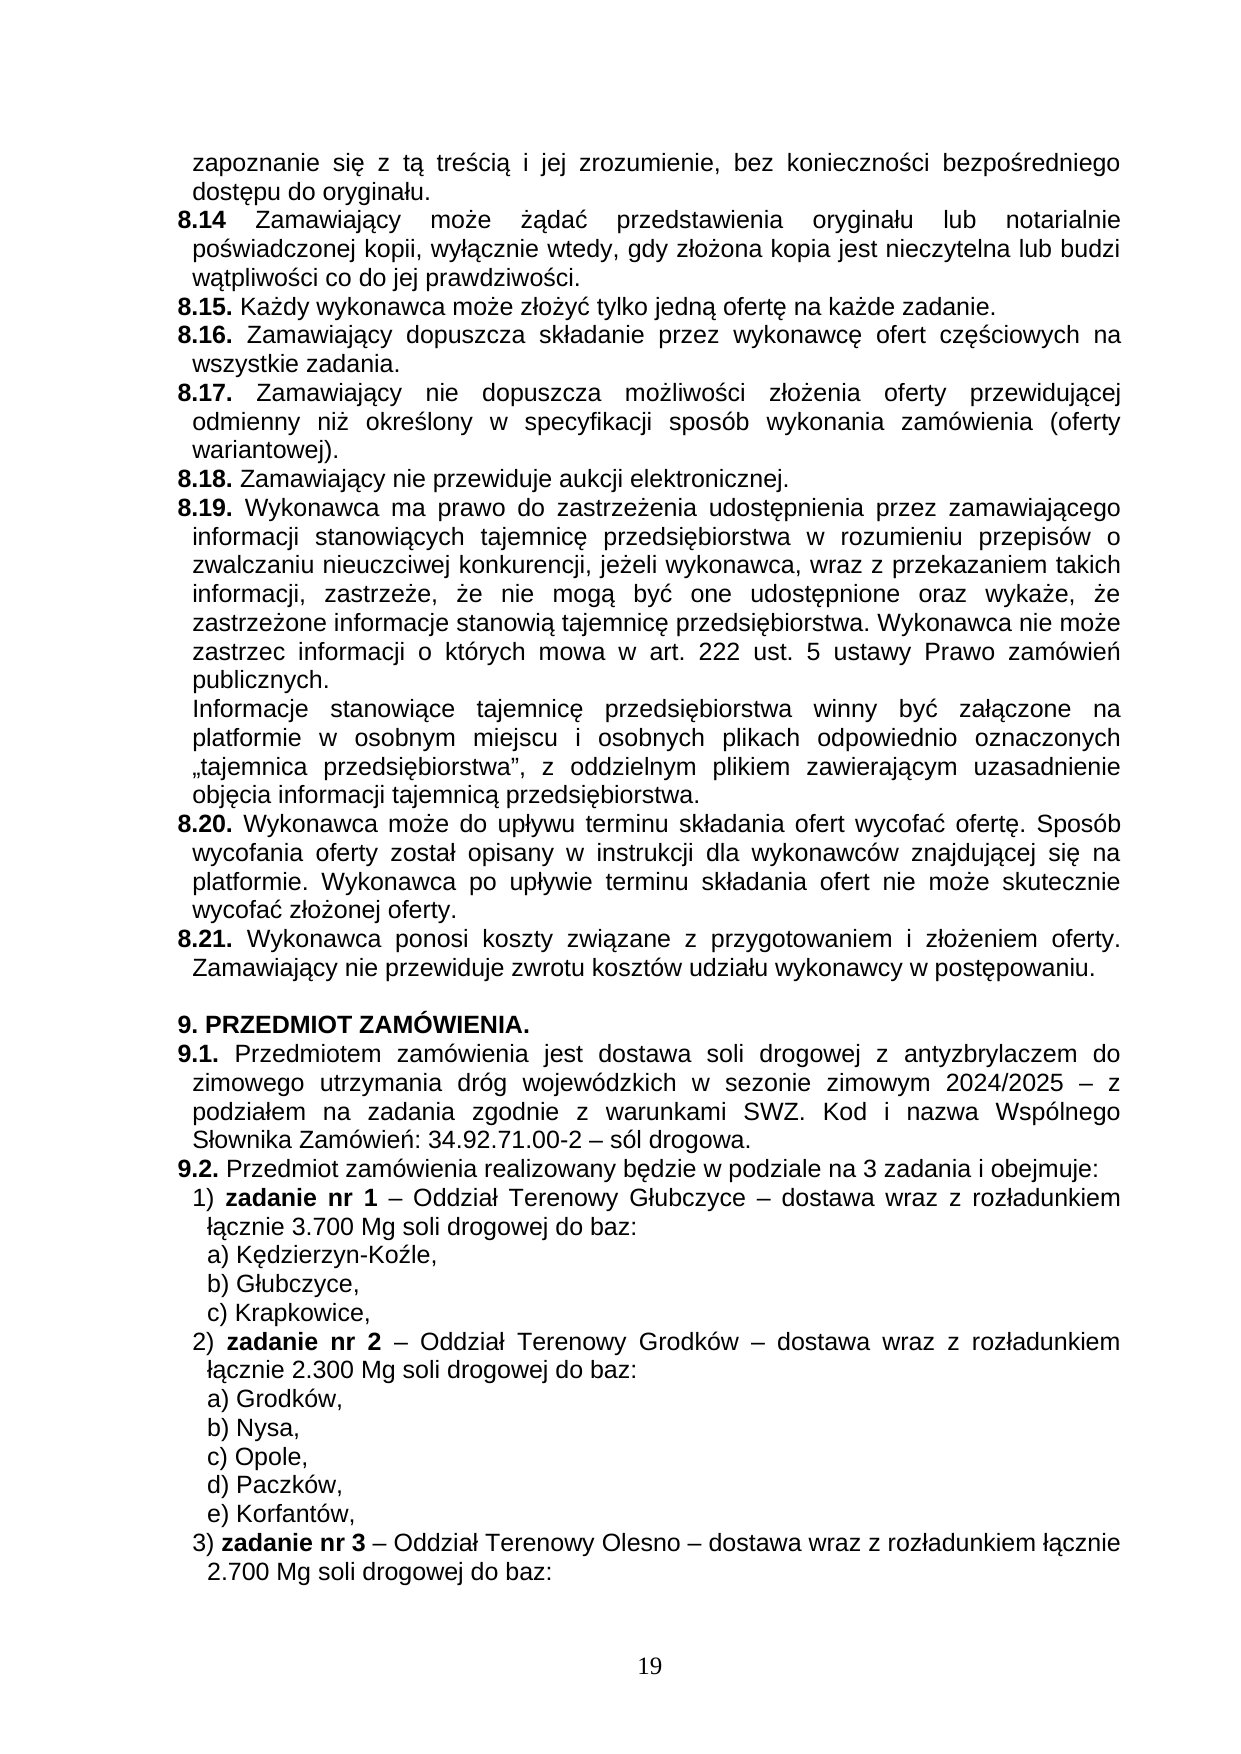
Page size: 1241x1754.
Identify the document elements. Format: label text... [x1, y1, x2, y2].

text 9.2. Przedmiot zamówienia realizowany będzie w podziale na 3 zadania i obejmuje: [177, 1154, 1122, 1183]
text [177, 148, 1122, 205]
text 9.1. Przedmiotem zamówienia jest dostawa soli drogowej z antyzbrylaczem do zimowego utrzymania dróg wojewódzkich w sezonie zimowym 2024/2025 – z podziałem na zadania zgodnie z warunkami SWZ. Kod i nazwa Wspólnego Słownika Zamówień: 34.92.71.00-2 – sól drogowa. [177, 1039, 1122, 1154]
text 3) zadanie nr 3 – Oddział Terenowy Olesno – dostawa wraz z rozładunkiem łącznie 2.700 Mg soli drogowej do baz: [192, 1528, 1122, 1585]
text e) Korfantów, [207, 1499, 1122, 1528]
text 8.16. Zamawiający dopuszcza składanie przez wykonawcę ofert częściowych na wszystkie zadania. [177, 320, 1122, 378]
text 8.15. Każdy wykonawca może złożyć tylko jedną ofertę na każde zadanie. [177, 291, 1122, 320]
text 8.14 Zamawiający może żądać przedstawienia oryginału lub notarialnie poświadczonej kopii, wyłącznie wtedy, gdy złożona kopia jest nieczytelna lub budzi wątpliwości co do jej prawdziwości. [177, 205, 1122, 291]
text 8.17. Zamawiający nie dopuszcza możliwości złożenia oferty przewidującej odmienny niż określony w specyfikacji sposób wykonania zamówienia (oferty wariantowej). [177, 378, 1122, 464]
text 8.19. Wykonawca ma prawo do zastrzeżenia udostępnienia przez zamawiającego informacji stanowiących tajemnicę przedsiębiorstwa w rozumieniu przepisów o zwalczaniu nieuczciwej konkurencji, jeżeli wykonawca, wraz z przekazaniem takich informacji, zastrzeże, że nie mogą być one udostępnione oraz wykaże, że zastrzeżone informacje stanowią tajemnicę przedsiębiorstwa. Wykonawca nie może zastrzec informacji o których mowa w art. 222 ust. 5 ustawy Prawo zamówień publicznych. [177, 493, 1122, 694]
text 8.18. Zamawiający nie przewiduje aukcji elektronicznej. [177, 464, 1122, 493]
text 8.21. Wykonawca ponosi koszty związane z przygotowaniem i złożeniem oferty. Zamawiający nie przewiduje zwrotu kosztów udziału wykonawcy w postępowaniu. [177, 924, 1122, 981]
text a) Grodków, [207, 1384, 1122, 1413]
text 1) zadanie nr 1 – Oddział Terenowy Głubczyce – dostawa wraz z rozładunkiem łącznie 3.700 Mg soli drogowej do baz: [192, 1183, 1122, 1240]
text 8.20. Wykonawca może do upływu terminu składania ofert wycofać ofertę. Sposób wycofania oferty został opisany w instrukcji dla wykonawców znajdującej się na platformie. Wykonawca po upływie terminu składania ofert nie może skutecznie wycofać złożonej oferty. [177, 809, 1122, 924]
text b) Głubczyce, [207, 1269, 1122, 1298]
text a) Kędzierzyn-Koźle, [207, 1240, 1122, 1269]
text Informacje stanowiące tajemnicę przedsiębiorstwa winny być załączone na platformie w osobnym miejscu i osobnych plikach odpowiednio oznaczonych „tajemnica przedsiębiorstwa”, z oddzielnym plikiem zawierającym uzasadnienie objęcia informacji tajemnicą przedsiębiorstwa. [192, 694, 1122, 809]
text 9. PRZEDMIOT ZAMÓWIENIA. [177, 1010, 1122, 1039]
text c) Opole, [207, 1441, 1122, 1470]
text 2) zadanie nr 2 – Oddział Terenowy Grodków – dostawa wraz z rozładunkiem łącznie 2.300 Mg soli drogowej do baz: [192, 1326, 1122, 1384]
text d) Paczków, [207, 1470, 1122, 1499]
text c) Krapkowice, [207, 1298, 1122, 1326]
text b) Nysa, [207, 1413, 1122, 1441]
